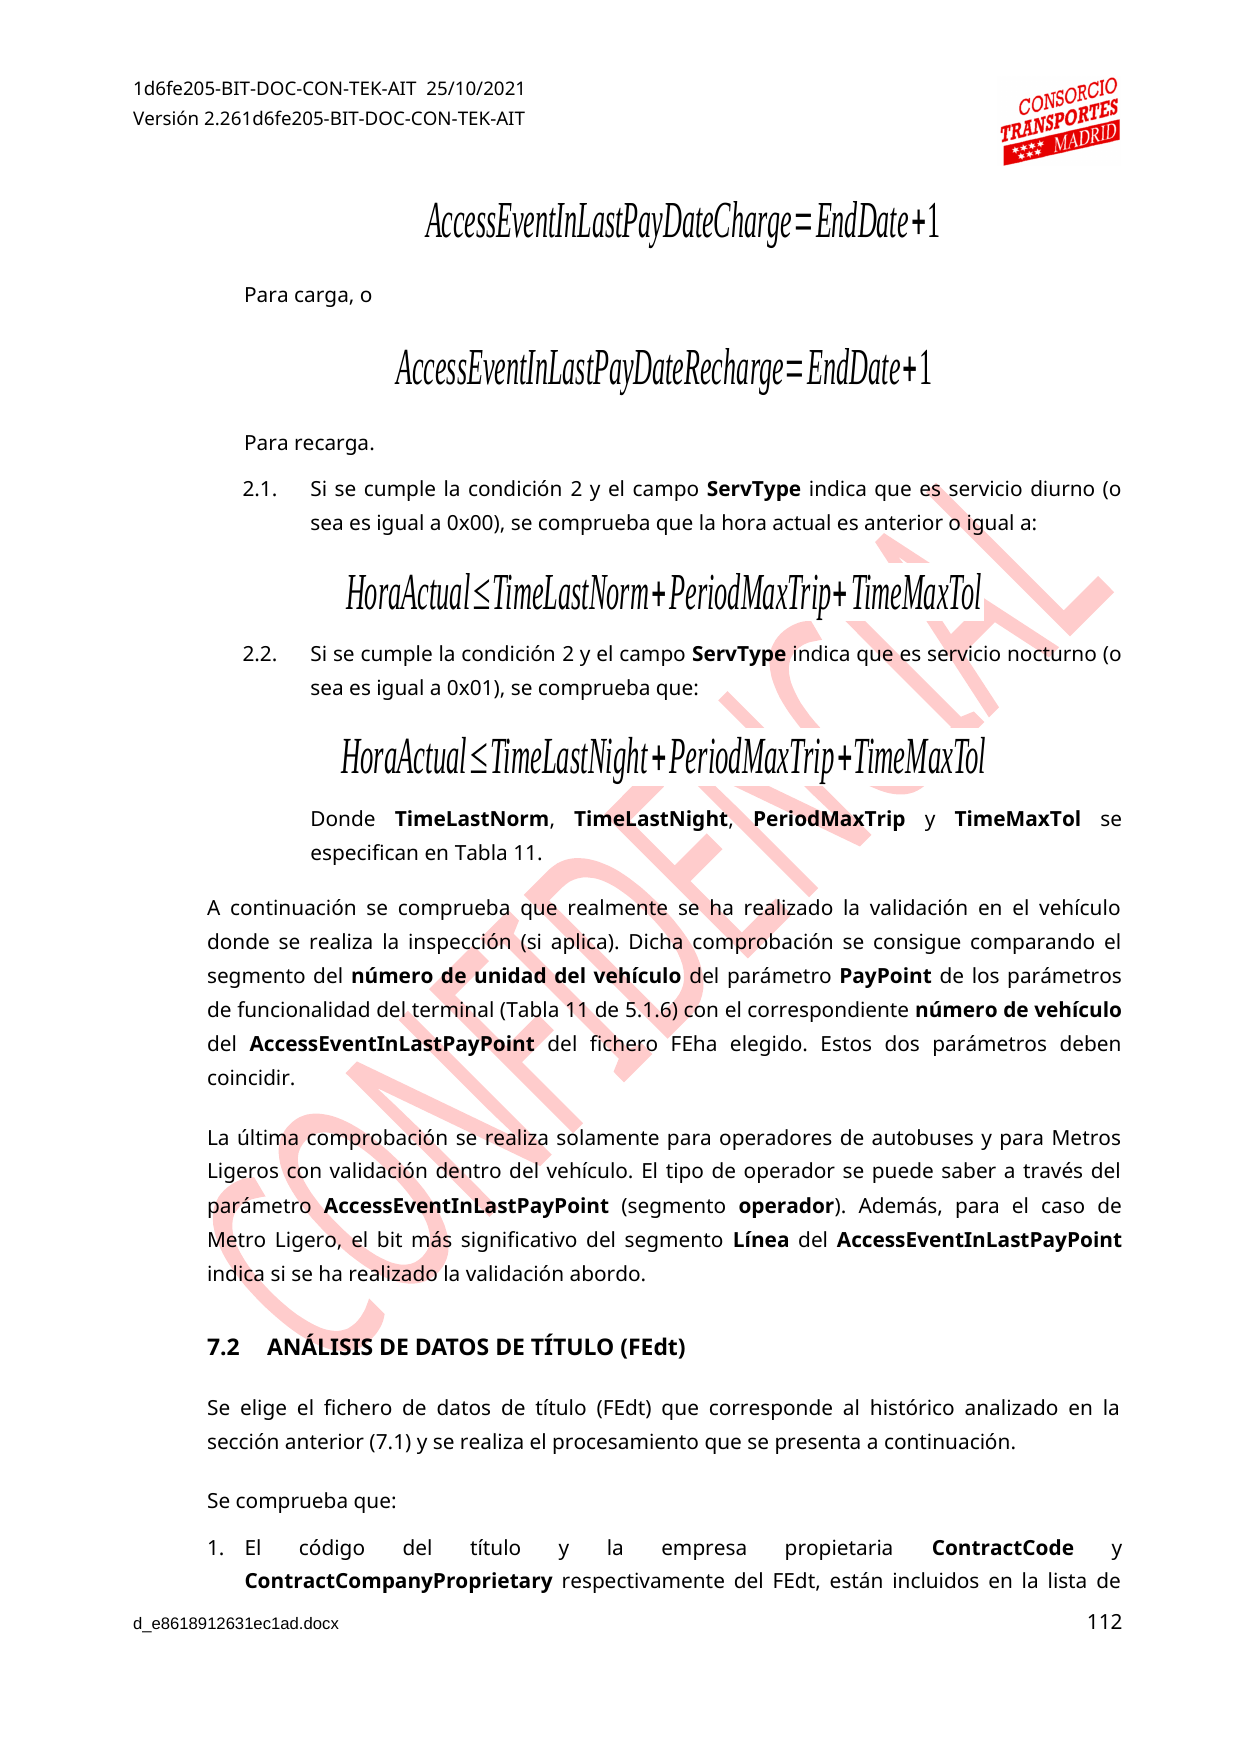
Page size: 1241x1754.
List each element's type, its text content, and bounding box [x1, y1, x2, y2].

list Si se cumple la condición 2 y el campo ServType indica que es servicio nocturno (o sea es igual a 0x01), se comprueba que: [242, 639, 1122, 702]
text Se elige el fichero de datos de título (FEdt) que corresponde al histórico analizado en la sección anterior (7.1) y se realiza el procesamiento que se presenta a continuación. [207, 1393, 1122, 1455]
subtitle ANÁLISIS DE DATOS DE TÍTULO (FEdt) [207, 1330, 1122, 1362]
list Si se cumple la condición 2 y el campo ServType indica que es servicio diurno (o sea es igual a 0x00), se comprueba que la hora actual es anterior o igual a: [242, 474, 1122, 537]
text Se comprueba que: [207, 1486, 1122, 1514]
picture [996, 76, 1122, 166]
text Para recarga. [244, 428, 1122, 456]
text La última comprobación se realiza solamente para operadores de autobuses y para Metros Ligeros con validación dentro del vehículo. El tipo de operador se puede saber a través del parámetro AccessEventInLastPayPoint (segmento operador). Además, para el caso de Metro Ligero, el bit más significativo del segmento Línea del AccessEventInLastPayPoint indica si se ha realizado la validación abordo. [207, 1123, 1122, 1287]
text Para carga, o [244, 280, 1122, 309]
